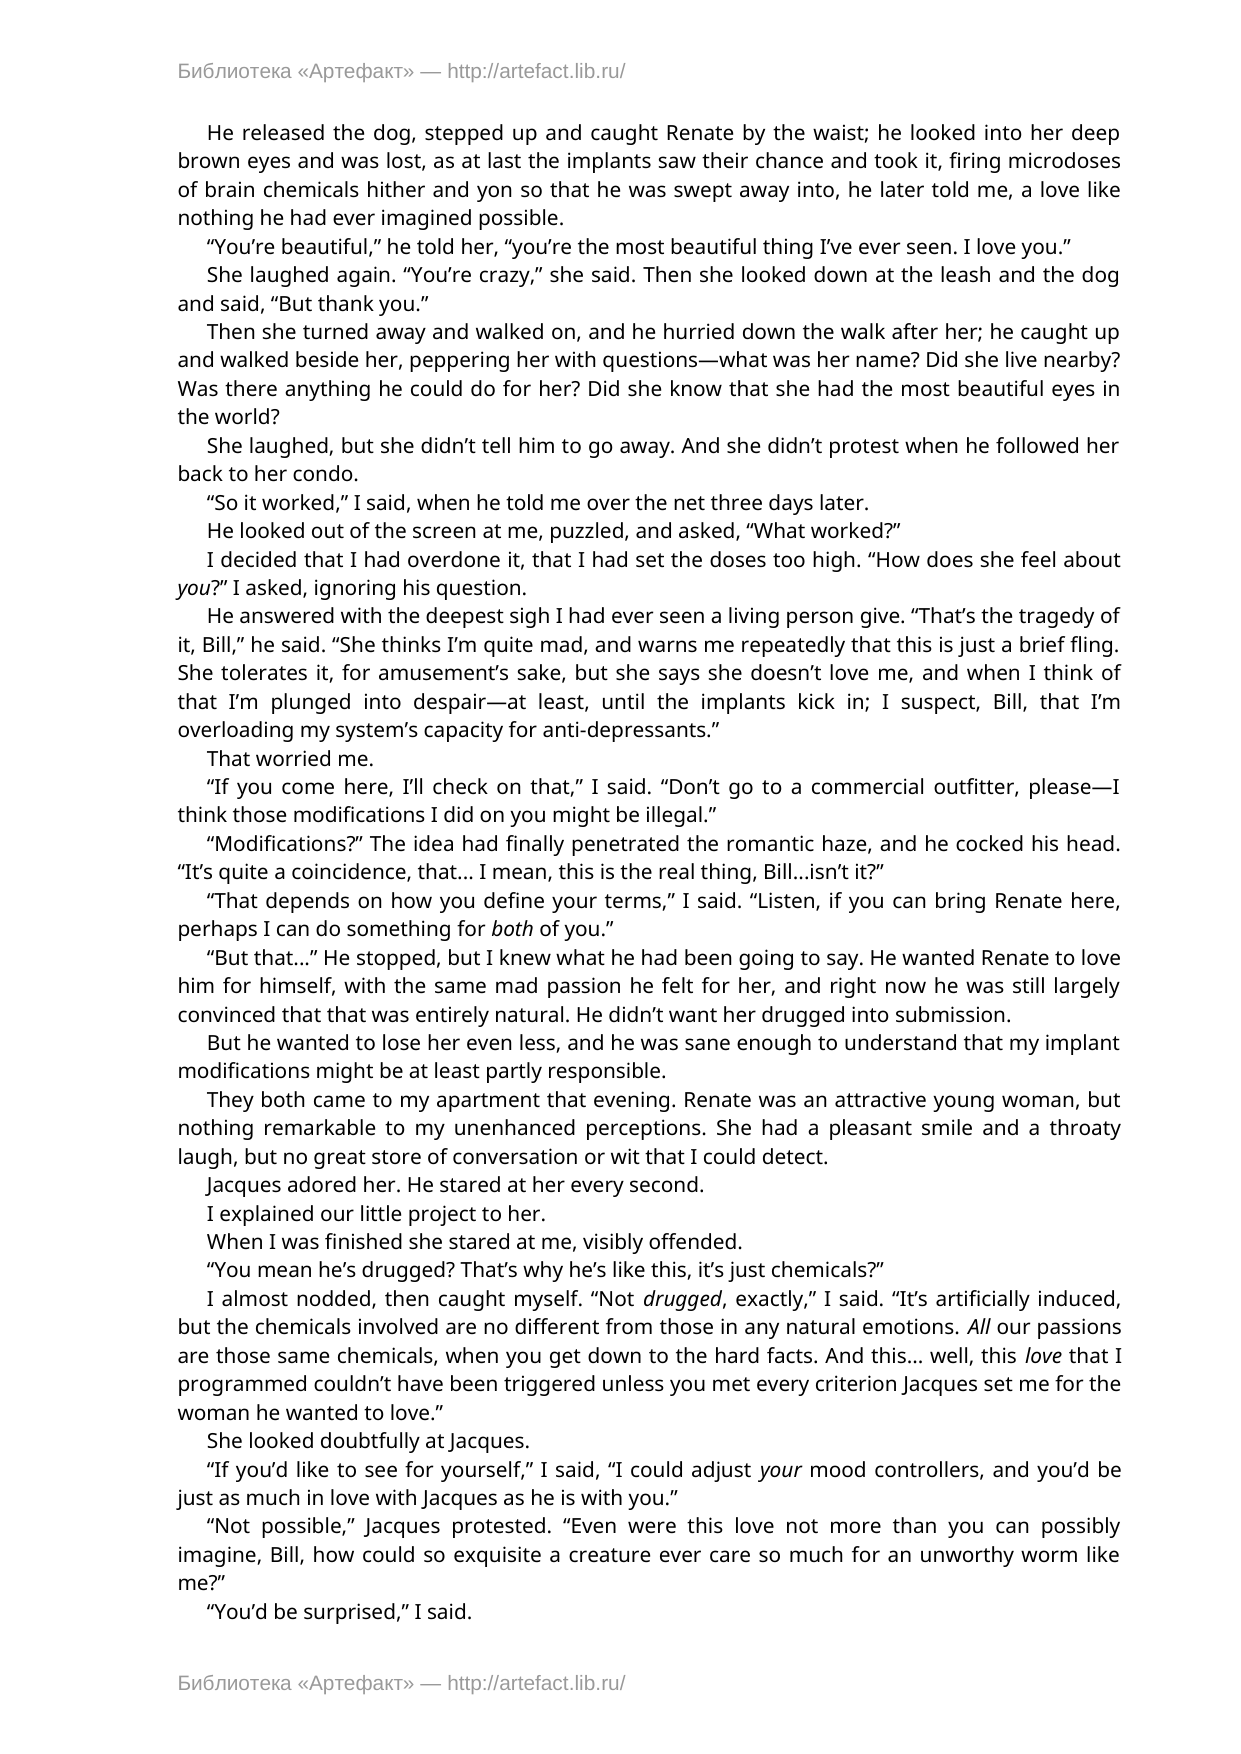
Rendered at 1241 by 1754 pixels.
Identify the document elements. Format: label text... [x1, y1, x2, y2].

text I explained our little project to her. [177, 1199, 1122, 1227]
text He looked out of the screen at me, puzzled, and asked, “What worked?” [177, 516, 1122, 545]
text That worried me. [177, 744, 1122, 772]
text They both came to my apartment that evening. Renate was an attractive young woman, but nothing remarkable to my unenhanced perceptions. She had a pleasant smile and a throaty laugh, but no great store of conversation or wit that I could detect. [177, 1085, 1122, 1170]
text “You’re beautiful,” he told her, “you’re the most beautiful thing I’ve ever seen. I love you.” [177, 232, 1122, 260]
text When I was finished she stared at me, visibly offended. [177, 1227, 1122, 1256]
text “If you’d like to see for yourself,” I said, “I could adjust your mood controllers, and you’d be just as much in love with Jacques as he is with you.” [177, 1455, 1122, 1512]
text “Modifications?” The idea had finally penetrated the romantic haze, and he cocked his head. “It’s quite a coincidence, that... I mean, this is the real thing, Bill...isn’t it?” [177, 829, 1122, 886]
text He released the dog, stepped up and caught Renate by the waist; he looked into her deep brown eyes and was lost, as at last the implants saw their chance and took it, firing microdoses of brain chemicals hither and yon so that he was swept away into, he later told me, a love like nothing he had ever imagined possible. [177, 118, 1122, 232]
text He answered with the deepest sigh I had ever seen a living person give. “That’s the tragedy of it, Bill,” he said. “She thinks I’m quite mad, and warns me repeatedly that this is just a brief fling. She tolerates it, for amusement’s sake, but she says she doesn’t love me, and when I think of that I’m plunged into despair—at least, until the implants kick in; I suspect, Bill, that I’m overloading my system’s capacity for anti-depressants.” [177, 602, 1122, 744]
text “That depends on how you define your terms,” I said. “Listen, if you can bring Renate here, perhaps I can do something for both of you.” [177, 886, 1122, 943]
text She laughed again. “You’re crazy,” she said. Then she looked down at the leash and the dog and said, “But thank you.” [177, 260, 1122, 317]
text I almost nodded, then caught myself. “Not drugged, exactly,” I said. “It’s artificially induced, but the chemicals involved are no different from those in any natural emotions. All our passions are those same chemicals, when you get down to the hard facts. And this... well, this love that I programmed couldn’t have been triggered unless you met every criterion Jacques set me for the woman he wanted to love.” [177, 1284, 1122, 1426]
text “If you come here, I’ll check on that,” I said. “Don’t go to a commercial outfitter, please—I think those modifications I did on you might be illegal.” [177, 772, 1122, 829]
text I decided that I had overdone it, that I had set the doses too high. “How does she feel about you?” I asked, ignoring his question. [177, 545, 1122, 602]
text “You’d be surprised,” I said. [177, 1597, 1122, 1625]
text “Not possible,” Jacques protested. “Even were this love not more than you can possibly imagine, Bill, how could so exquisite a creature ever care so much for an unworthy worm like me?” [177, 1512, 1122, 1597]
text She laughed, but she didn’t tell him to go away. And she didn’t protest when he followed her back to her condo. [177, 431, 1122, 488]
text “But that...” He stopped, but I knew what he had been going to say. He wanted Renate to love him for himself, with the same mad passion he felt for her, and right now he was still largely convinced that that was entirely natural. He didn’t want her drugged into submission. [177, 943, 1122, 1028]
text But he wanted to lose her even less, and he was sane enough to understand that my implant modifications might be at least partly responsible. [177, 1028, 1122, 1085]
text She looked doubtfully at Jacques. [177, 1426, 1122, 1455]
text “You mean he’s drugged? That’s why he’s like this, it’s just chemicals?” [177, 1256, 1122, 1284]
text Then she turned away and walked on, and he hurried down the walk after her; he caught up and walked beside her, peppering her with questions—what was her name? Did she live nearby? Was there anything he could do for her? Did she know that she had the most beautiful eyes in the world? [177, 317, 1122, 431]
text “So it worked,” I said, when he told me over the net three days later. [177, 488, 1122, 516]
text Jacques adored her. He stared at her every second. [177, 1170, 1122, 1199]
